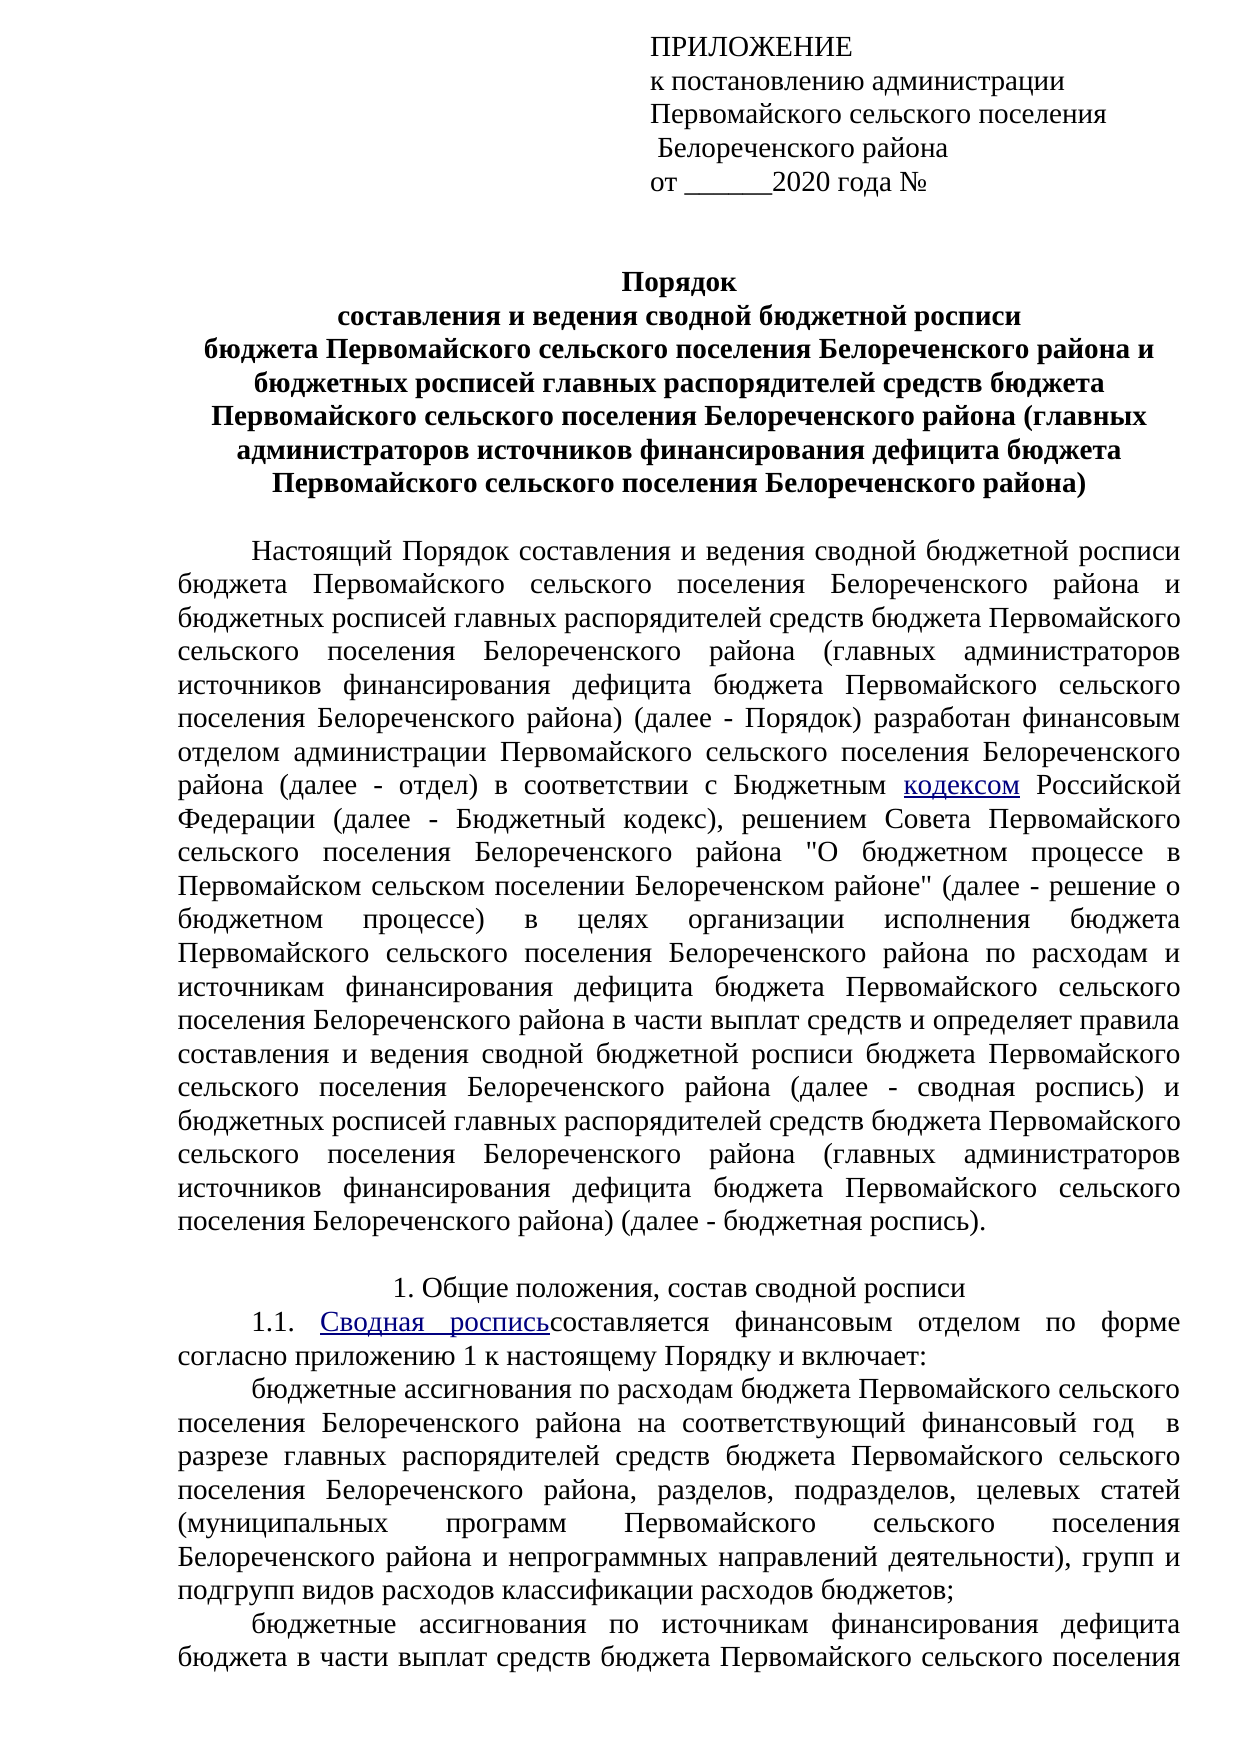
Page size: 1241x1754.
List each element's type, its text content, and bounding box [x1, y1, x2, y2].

text 1. Общие положения, состав сводной росписи [177, 1271, 1181, 1304]
text 1.1. Сводная росписьсоставляется финансовым отделом по форме согласно приложению 1 к настоящему Порядку и включает: [177, 1304, 1181, 1371]
title Порядок [177, 264, 1181, 298]
text Первомайского сельского поселения [650, 97, 1181, 130]
title ПРИЛОЖЕНИЕ [650, 29, 1181, 63]
text от ______2020 года № [650, 164, 1181, 197]
title бюджета Первомайского сельского поселения Белореченского района и бюджетных росписей главных распорядителей средств бюджета Первомайского сельского поселения Белореченского района (главных администраторов источников финансирования дефицита бюджета Первомайского сельского поселения Белореченского района) [177, 331, 1181, 499]
text Белореченского района [650, 130, 1181, 164]
text к постановлению администрации [650, 63, 1181, 97]
text бюджетные ассигнования по расходам бюджета Первомайского сельского поселения Белореченского района на соответствующий финансовый год в разрезе главных распорядителей средств бюджета Первомайского сельского поселения Белореченского района, разделов, подразделов, целевых статей (муниципальных программ Первомайского сельского поселения Белореченского района и непрограммных направлений деятельности), групп и подгрупп видов расходов классификации расходов бюджетов; [177, 1371, 1181, 1606]
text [177, 1606, 1181, 1673]
text Настоящий Порядок составления и ведения сводной бюджетной росписи бюджета Первомайского сельского поселения Белореченского района и бюджетных росписей главных распорядителей средств бюджета Первомайского сельского поселения Белореченского района (главных администраторов источников финансирования дефицита бюджета Первомайского сельского поселения Белореченского района) (далее - Порядок) разработан финансовым отделом администрации Первомайского сельского поселения Белореченского района (далее - отдел) в соответствии с Бюджетным кодексом Российской Федерации (далее - Бюджетный кодекс), решением Совета Первомайского сельского поселения Белореченского района "О бюджетном процессе в Первомайском сельском поселении Белореченском районе" (далее - решение о бюджетном процессе) в целях организации исполнения бюджета Первомайского сельского поселения Белореченского района по расходам и источникам финансирования дефицита бюджета Первомайского сельского поселения Белореченского района в части выплат средств и определяет правила составления и ведения сводной бюджетной росписи бюджета Первомайского сельского поселения Белореченского района (далее - сводная роспись) и бюджетных росписей главных распорядителей средств бюджета Первомайского сельского поселения Белореченского района (главных администраторов источников финансирования дефицита бюджета Первомайского сельского поселения Белореченского района) (далее - бюджетная роспись). [177, 533, 1181, 1237]
title составления и ведения сводной бюджетной росписи [177, 298, 1181, 331]
